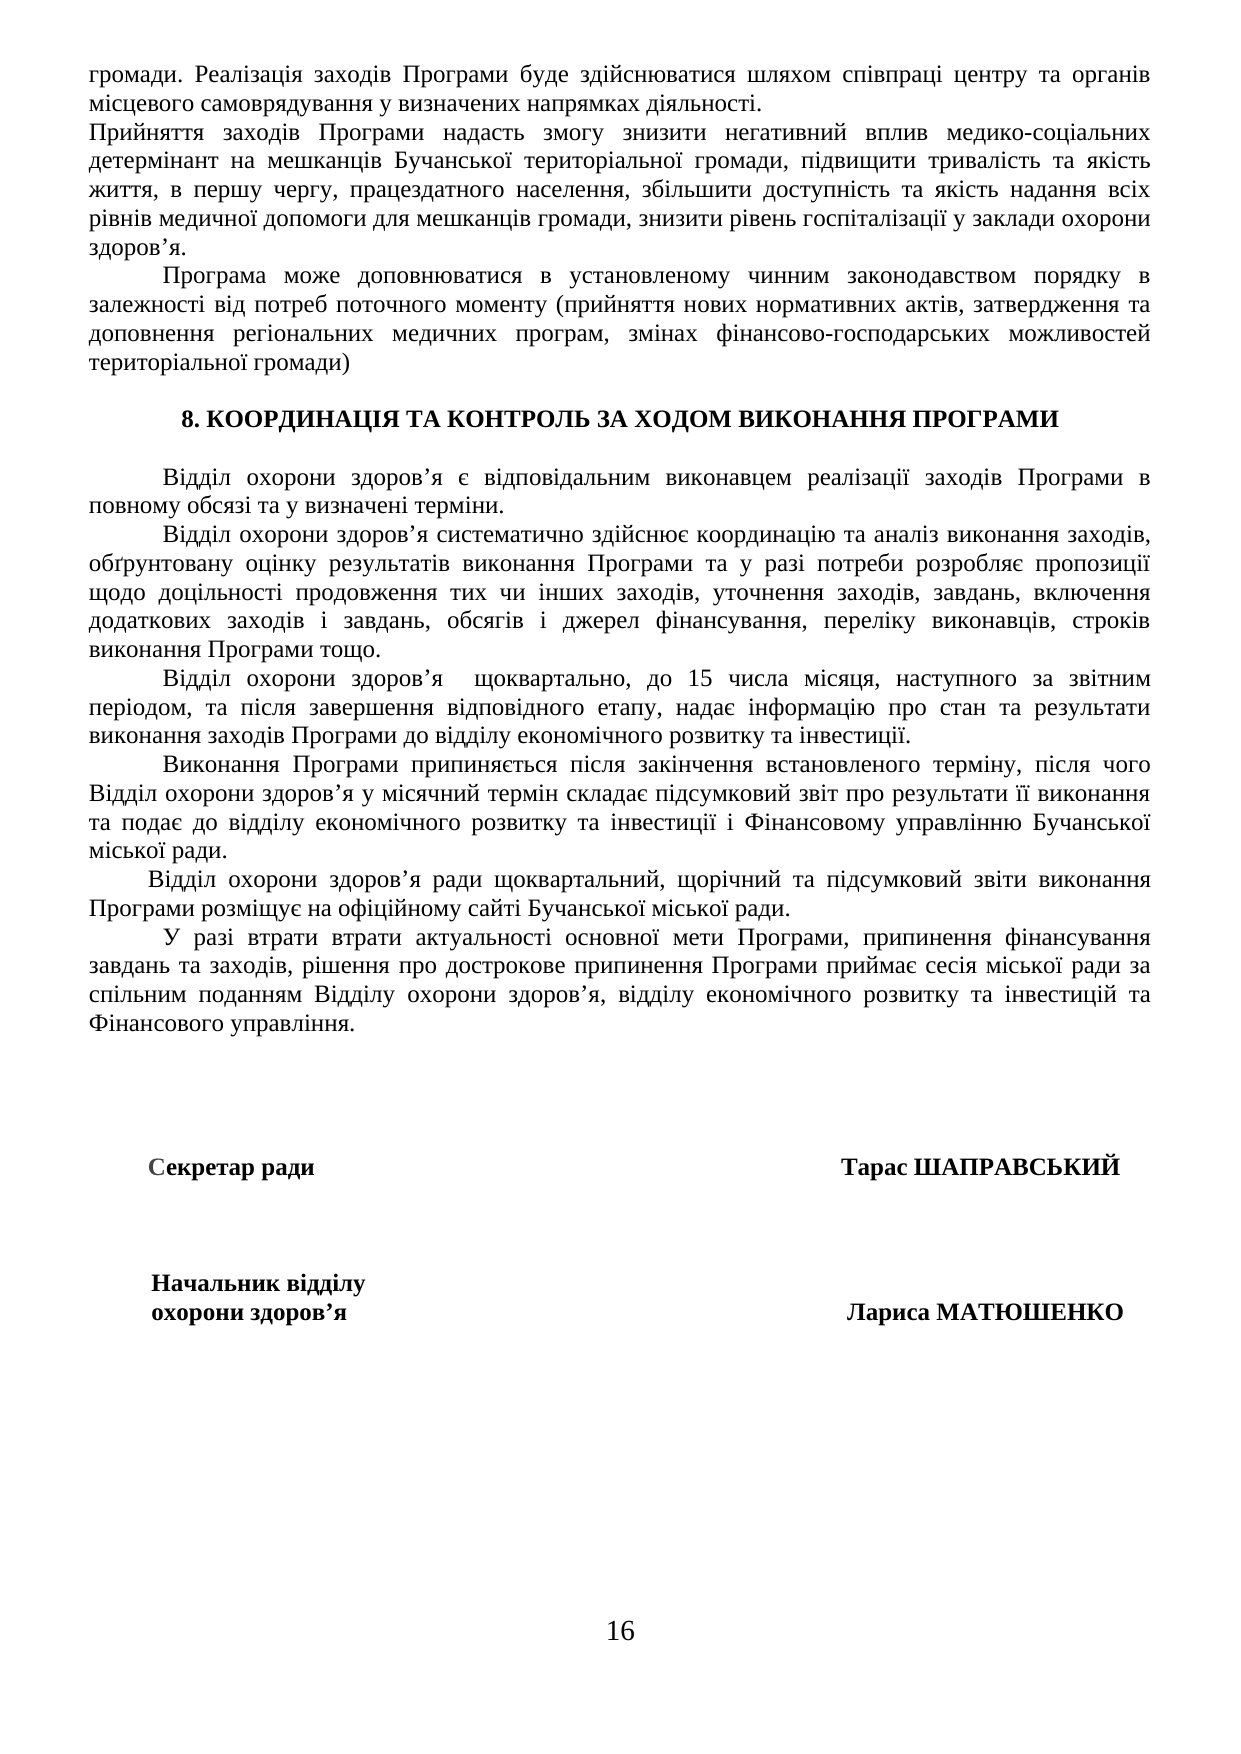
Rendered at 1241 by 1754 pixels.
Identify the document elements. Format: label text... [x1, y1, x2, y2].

text Відділ охорони здоров’я є відповідальним виконавцем реалізації заходів Програми в повному обсязі та у визначені терміни. [89, 462, 1152, 519]
text У разі втрати втрати актуальності основної мети Програми, припинення фінансування завдань та заходів, рішення про дострокове припинення Програми приймає сесія міської ради за спільним поданням Відділу охорони здоров’я, відділу економічного розвитку та інвестицій та Фінансового управління. [89, 922, 1152, 1037]
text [89, 59, 1152, 117]
text Програма може доповнюватися в установленому чинним законодавством порядку в залежності від потреб поточного моменту (прийняття нових нормативних актів, затвердження та доповнення регіональних медичних програм, змінах фінансово-господарських можливостей територіальної громади) [89, 260, 1152, 375]
text Виконання Програми припиняється після закінчення встановленого терміну, після чого Відділ охорони здоров’я у місячний термін складає підсумковий звіт про результати її виконання та подає до відділу економічного розвитку та інвестиції і Фінансовому управлінню Бучанської міської ради. [89, 749, 1152, 864]
text Прийняття заходів Програми надасть змогу знизити негативний вплив медико-соціальних детермінант на мешканців Бучанської територіальної громади, підвищити тривалість та якість життя, в першу чергу, працездатного населення, збільшити доступність та якість надання всіх рівнів медичної допомоги для мешканців громади, знизити рівень госпіталізації у заклади охорони здоров’я. [89, 117, 1152, 260]
text Відділ охорони здоров’я систематично здійснює координацію та аналіз виконання заходів, обґрунтовану оцінку результатів виконання Програми та у разі потреби розробляє пропозиції щодо доцільності продовження тих чи інших заходів, уточнення заходів, завдань, включення додаткових заходів і завдань, обсягів і джерел фінансування, переліку виконавців, строків виконання Програми тощо. [89, 519, 1152, 663]
text Начальник відділу [89, 1268, 1152, 1297]
text Секретар ради Тарас ШАПРАВСЬКИЙ [148, 1152, 1152, 1181]
text 8. КООРДИНАЦІЯ ТА КОНТРОЛЬ ЗА ХОДОМ ВИКОНАННЯ ПРОГРАМИ [89, 404, 1152, 433]
text Відділ охорони здоров’я щоквартально, до 15 числа місяця, наступного за звітним періодом, та після завершення відповідного етапу, надає інформацію про стан та результати виконання заходів Програми до відділу економічного розвитку та інвестиції. [89, 663, 1152, 749]
text Відділ охорони здоров’я ради щоквартальний, щорічний та підсумковий звіти виконання Програми розміщує на офіційному сайті Бучанської міської ради. [89, 864, 1152, 922]
text охорони здоров’я Лариса МАТЮШЕНКО [89, 1297, 1152, 1325]
